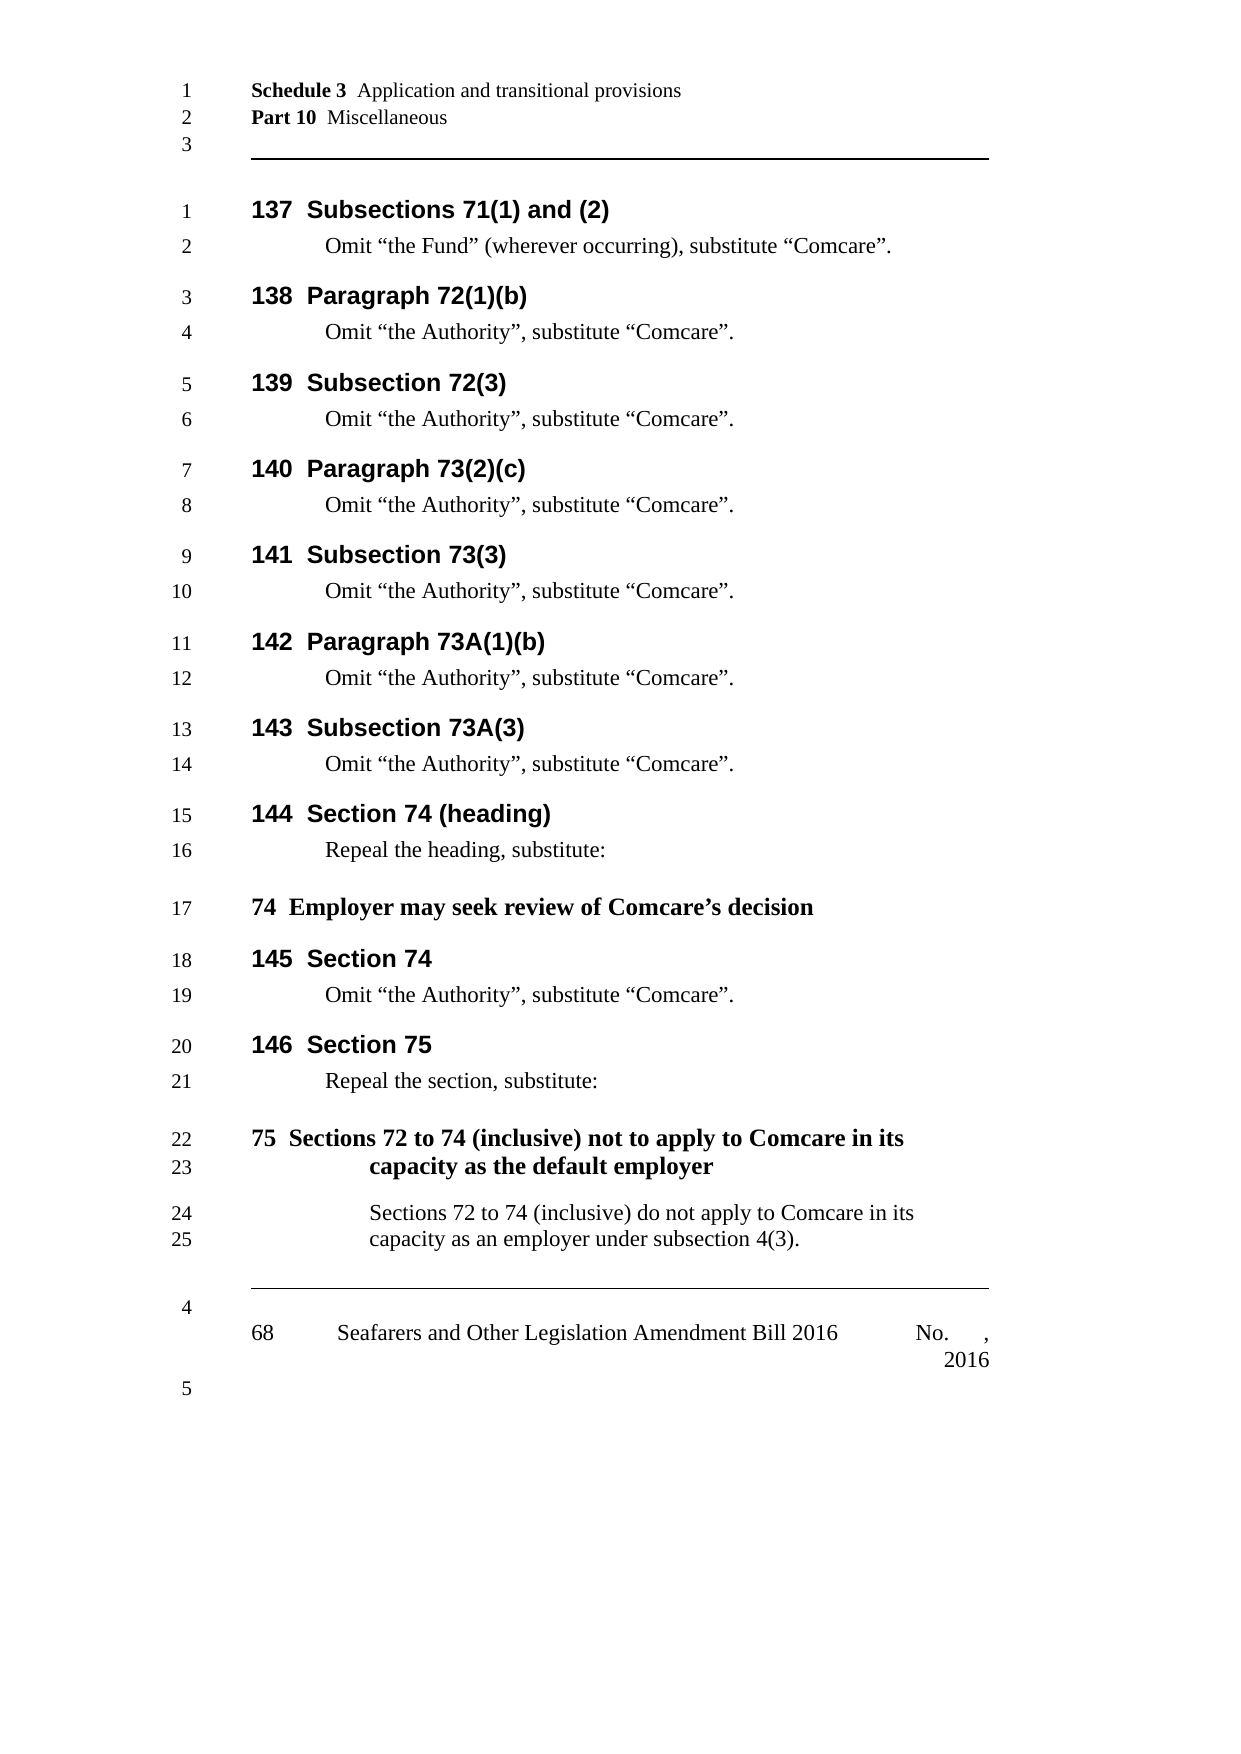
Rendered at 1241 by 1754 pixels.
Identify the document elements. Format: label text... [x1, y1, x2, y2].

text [325, 318, 989, 345]
text Omit “the Authority”, substitute “Comcare”. [325, 664, 989, 690]
text Omit “the Authority”, substitute “Comcare”. [325, 405, 989, 431]
text 75 Sections 72 to 74 (inclusive) not to apply to Comcare in its capacity as the default employer [251, 1123, 989, 1180]
text 141 Subsection 73(3) [251, 540, 989, 569]
text 140 Paragraph 73(2)(c) [251, 454, 989, 483]
text Repeal the heading, substitute: [325, 836, 989, 863]
text Repeal the section, substitute: [325, 1067, 989, 1093]
text 145 Section 74 [251, 944, 989, 972]
text Sections 72 to 74 (inclusive) do not apply to Comcare in its capacity as an employer under subsection 4(3). [251, 1199, 989, 1252]
text 142 Paragraph 73A(1)(b) [251, 627, 989, 655]
text 146 Section 75 [251, 1030, 989, 1059]
text Omit “the Authority”, substitute “Comcare”. [325, 491, 989, 517]
text 144 Section 74 (heading) [251, 799, 989, 828]
text Omit “the Fund” (wherever occurring), substitute “Comcare”. [325, 232, 989, 258]
text Omit “the Authority”, substitute “Comcare”. [325, 981, 989, 1007]
text Omit “the Authority”, substitute “Comcare”. [325, 577, 989, 604]
text 143 Subsection 73A(3) [251, 713, 989, 742]
text 137 Subsections 71(1) and (2) [251, 195, 989, 224]
text 74 Employer may seek review of Comcare’s decision [251, 892, 989, 921]
text 138 Paragraph 72(1)(b) [251, 281, 989, 310]
text 139 Subsection 72(3) [251, 368, 989, 396]
text Omit “the Authority”, substitute “Comcare”. [325, 750, 989, 776]
